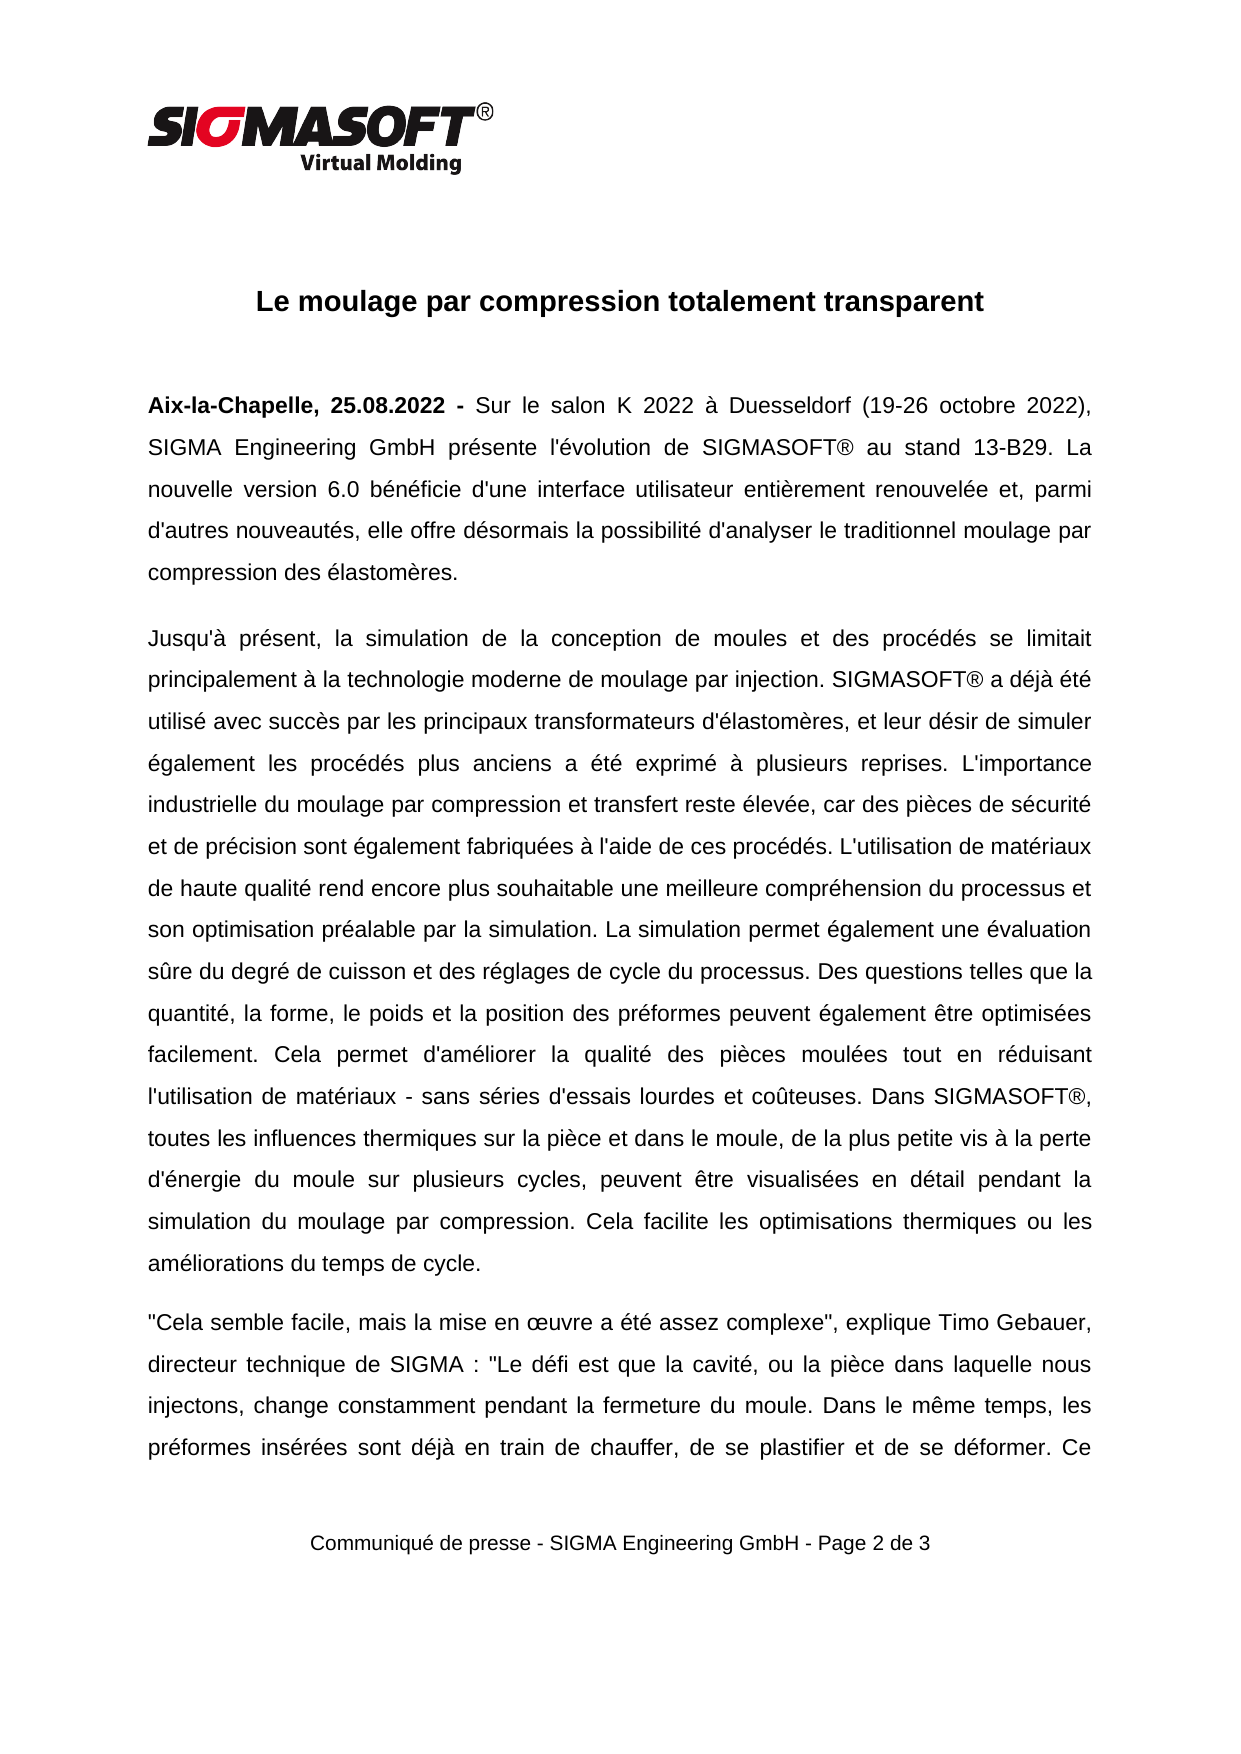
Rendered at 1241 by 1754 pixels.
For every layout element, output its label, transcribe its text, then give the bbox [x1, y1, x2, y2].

text Jusqu'à présent, la simulation de la conception de moules et des procédés se limitait principalement à la technologie moderne de moulage par injection. SIGMASOFT® a déjà été utilisé avec succès par les principaux transformateurs d'élastomères, et leur désir de simuler également les procédés plus anciens a été exprimé à plusieurs reprises. L'importance industrielle du moulage par compression et transfert reste élevée, car des pièces de sécurité et de précision sont également fabriquées à l'aide de ces procédés. L'utilisation de matériaux de haute qualité rend encore plus souhaitable une meilleure compréhension du processus et son optimisation préalable par la simulation. La simulation permet également une évaluation sûre du degré de cuisson et des réglages de cycle du processus. Des questions telles que la quantité, la forme, le poids et la position des préformes peuvent également être optimisées facilement. Cela permet d'améliorer la qualité des pièces moulées tout en réduisant l'utilisation de matériaux - sans séries d'essais lourdes et coûteuses. Dans SIGMASOFT®, toutes les influences thermiques sur la pièce et dans le moule, de la plus petite vis à la perte d'énergie du moule sur plusieurs cycles, peuvent être visualisées en détail pendant la simulation du moulage par compression. Cela facilite les optimisations thermiques ou les améliorations du temps de cycle. [148, 609, 1093, 1276]
picture [147, 102, 494, 175]
text Aix-la-Chapelle, 25.08.2022 - Sur le salon K 2022 à Duesseldorf (19-26 octobre 2022), SIGMA Engineering GmbH présente l'évolution de SIGMASOFT® au stand 13-B29. La nouvelle version 6.0 bénéficie d'une interface utilisateur entièrement renouvelée et, parmi d'autres nouveautés, elle offre désormais la possibilité d'analyser le traditionnel moulage par compression des élastomères. [148, 380, 1093, 589]
text Le moulage par compression totalement transparent [148, 284, 1093, 318]
